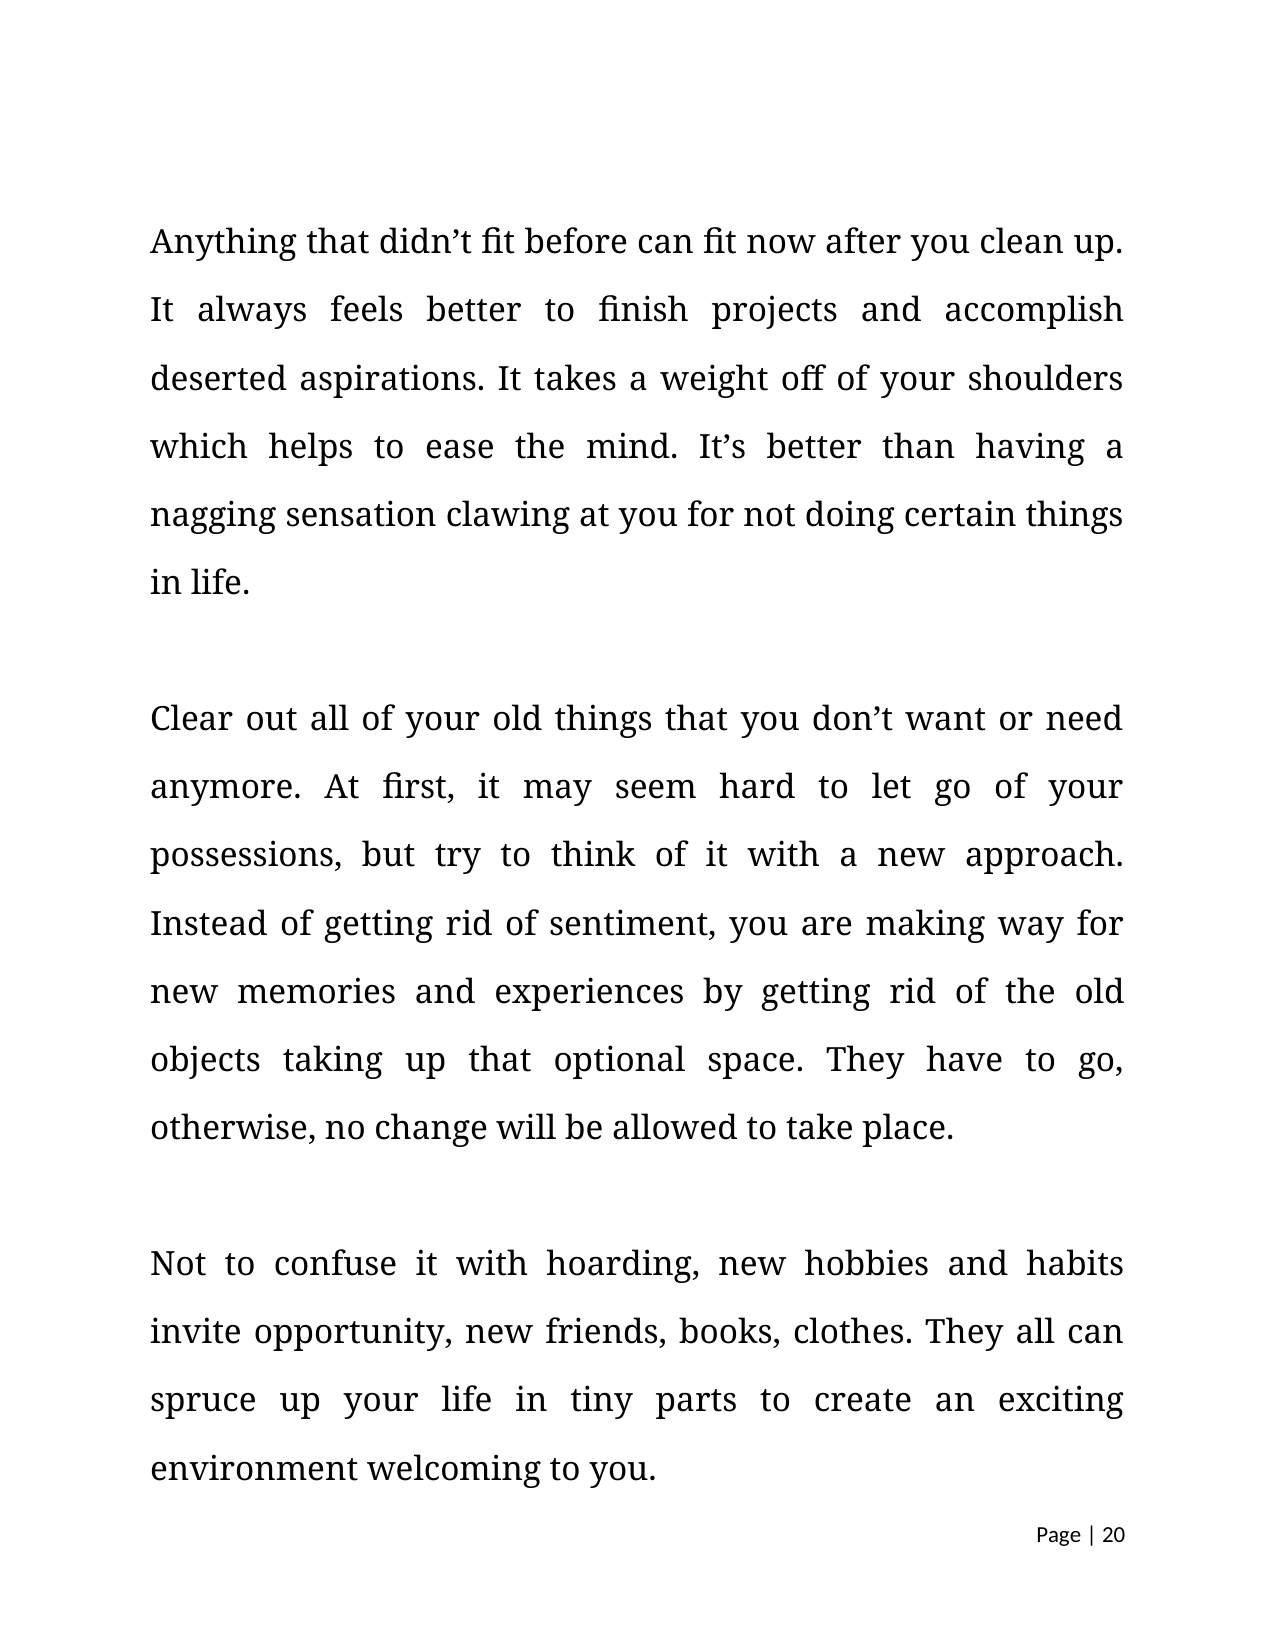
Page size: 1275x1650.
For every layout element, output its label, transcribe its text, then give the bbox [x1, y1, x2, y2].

text Not to confuse it with hoarding, new hobbies and habits invite opportunity, new friends, books, clothes. They all can spruce up your life in tiny parts to create an exciting environment welcoming to you. [150, 1240, 1125, 1490]
text Anything that didn’t fit before can fit now after you clean up. It always feels better to finish projects and accomplish deserted aspirations. It takes a weight off of your shoulders which helps to ease the mind. It’s better than having a nagging sensation clawing at you for not doing certain things in life. [150, 218, 1125, 604]
text Clear out all of your old things that you don’t want or need anymore. At first, it may seem hard to let go of your possessions, but try to think of it with a new approach. Instead of getting rid of sentiment, you are making way for new memories and experiences by getting rid of the old objects taking up that optional space. They have to go, otherwise, no change will be allowed to take place. [150, 695, 1125, 1149]
